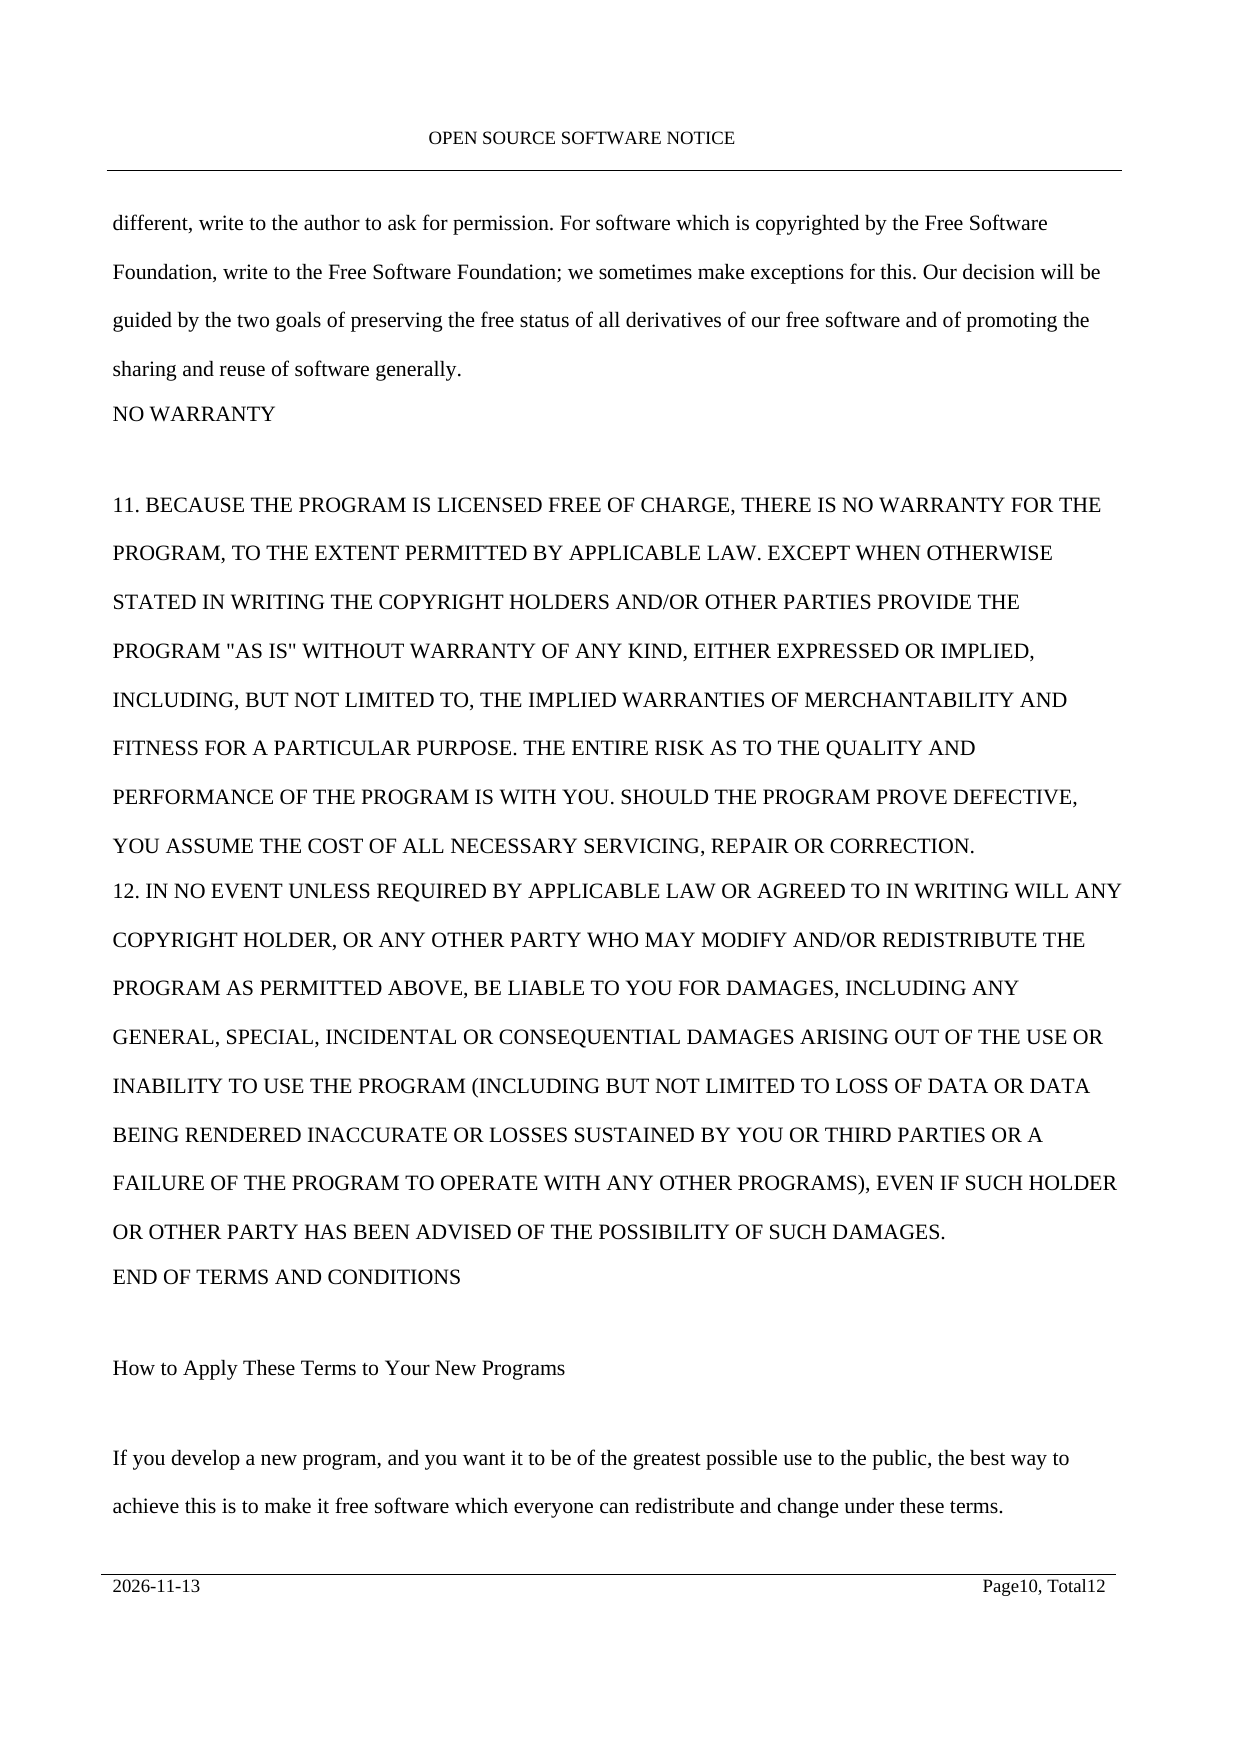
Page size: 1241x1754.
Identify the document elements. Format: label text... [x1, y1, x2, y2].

text 12. IN NO EVENT UNLESS REQUIRED BY APPLICABLE LAW OR AGREED TO IN WRITING WILL ANY COPYRIGHT HOLDER, OR ANY OTHER PARTY WHO MAY MODIFY AND/OR REDISTRIBUTE THE PROGRAM AS PERMITTED ABOVE, BE LIABLE TO YOU FOR DAMAGES, INCLUDING ANY GENERAL, SPECIAL, INCIDENTAL OR CONSEQUENTIAL DAMAGES ARISING OUT OF THE USE OR INABILITY TO USE THE PROGRAM (INCLUDING BUT NOT LIMITED TO LOSS OF DATA OR DATA BEING RENDERED INACCURATE OR LOSSES SUSTAINED BY YOU OR THIRD PARTIES OR A FAILURE OF THE PROGRAM TO OPERATE WITH ANY OTHER PROGRAMS), EVEN IF SUCH HOLDER OR OTHER PARTY HAS BEEN ADVISED OF THE POSSIBILITY OF SUCH DAMAGES. [112, 874, 1128, 1248]
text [112, 206, 1128, 385]
text END OF TERMS AND CONDITIONS [112, 1261, 1128, 1293]
text NO WARRANTY [112, 398, 1128, 430]
text If you develop a new program, and you want it to be of the greatest possible use to the public, the best way to achieve this is to make it free software which everyone can redistribute and change under these terms. [112, 1441, 1128, 1522]
text 11. BECAUSE THE PROGRAM IS LICENSED FREE OF CHARGE, THERE IS NO WARRANTY FOR THE PROGRAM, TO THE EXTENT PERMITTED BY APPLICABLE LAW. EXCEPT WHEN OTHERWISE STATED IN WRITING THE COPYRIGHT HOLDERS AND/OR OTHER PARTIES PROVIDE THE PROGRAM "AS IS" WITHOUT WARRANTY OF ANY KIND, EITHER EXPRESSED OR IMPLIED, INCLUDING, BUT NOT LIMITED TO, THE IMPLIED WARRANTIES OF MERCHANTABILITY AND FITNESS FOR A PARTICULAR PURPOSE. THE ENTIRE RISK AS TO THE QUALITY AND PERFORMANCE OF THE PROGRAM IS WITH YOU. SHOULD THE PROGRAM PROVE DEFECTIVE, YOU ASSUME THE COST OF ALL NECESSARY SERVICING, REPAIR OR CORRECTION. [112, 488, 1128, 862]
text How to Apply These Terms to Your New Programs [112, 1351, 1128, 1383]
